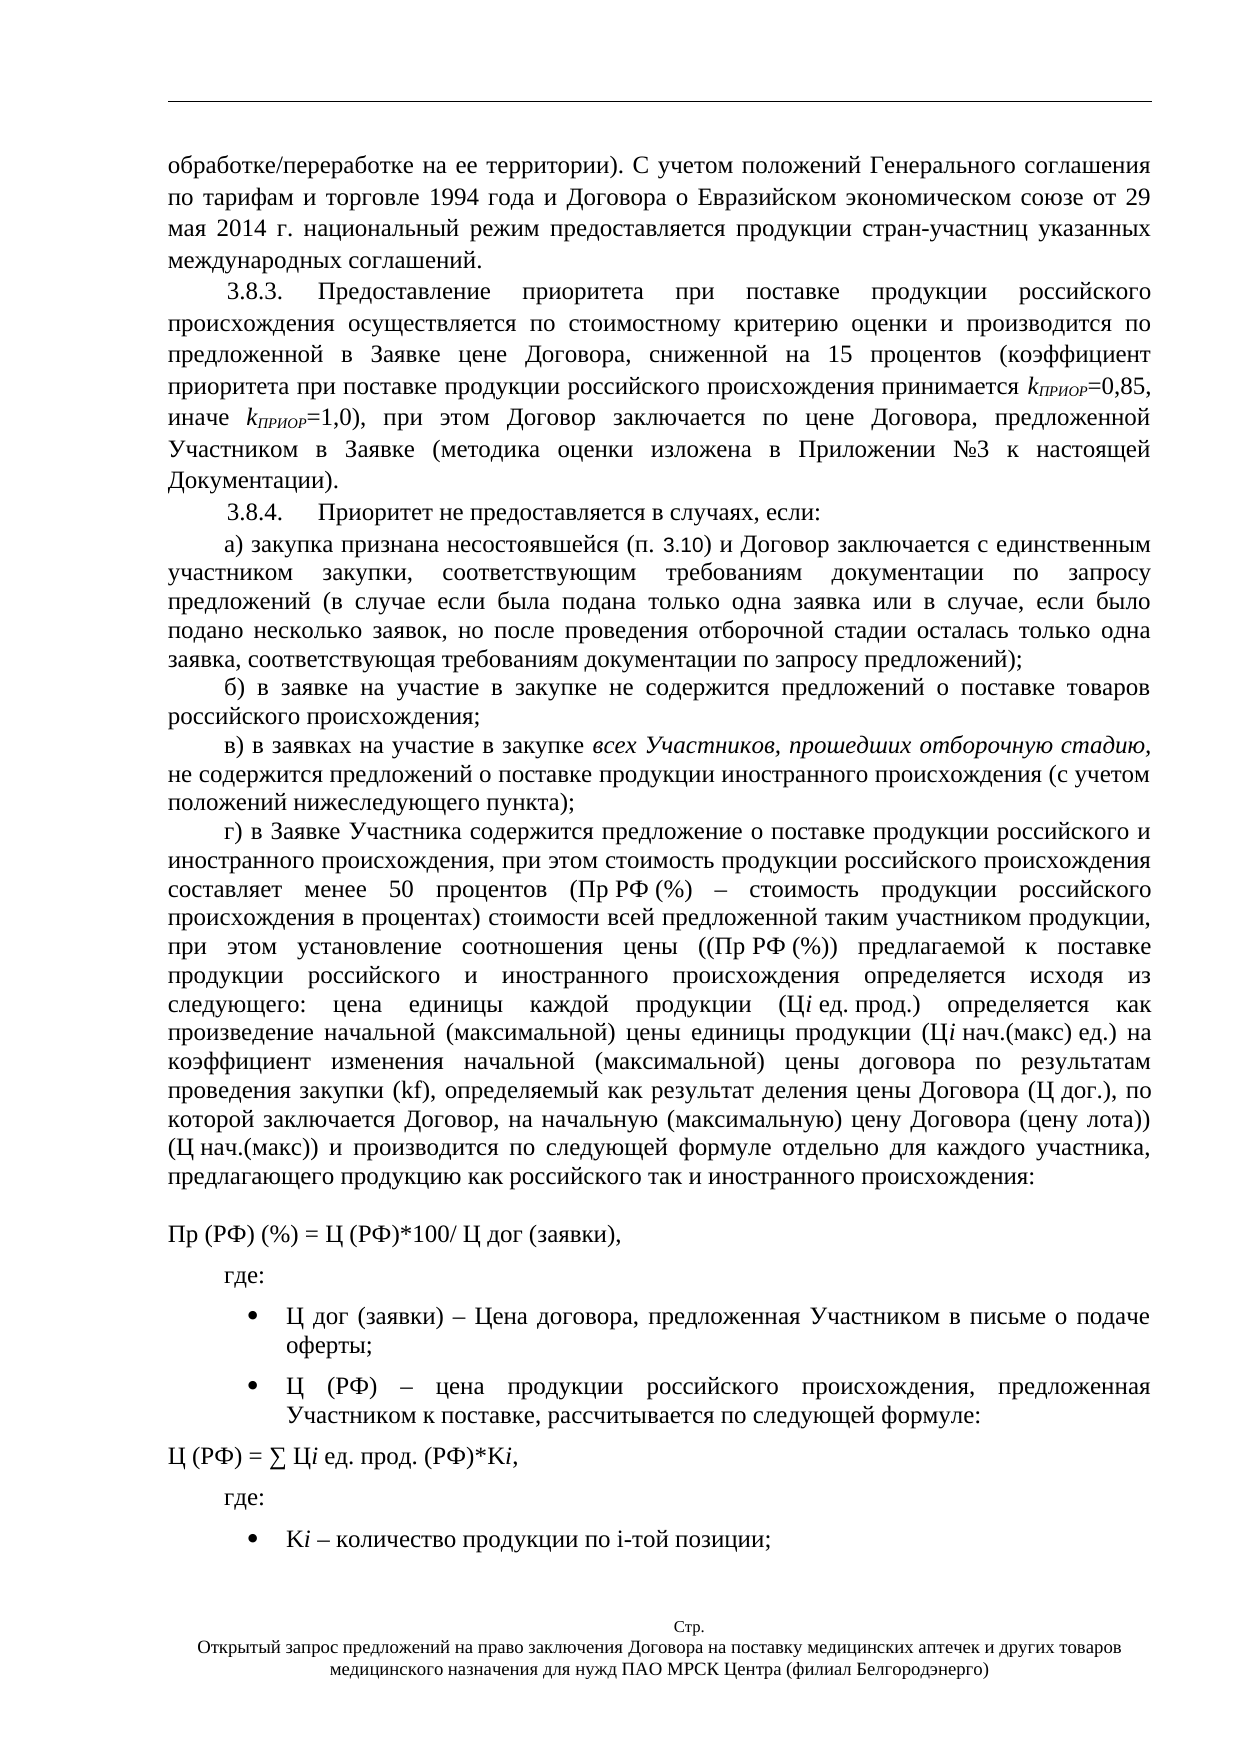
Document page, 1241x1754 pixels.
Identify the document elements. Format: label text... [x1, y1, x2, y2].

list Ц (РФ) – цена продукции российского происхождения, предложенная Участником к поставке, рассчитывается по следующей формуле: [248, 1371, 1152, 1429]
list Ki – количество продукции по i-той позиции; [248, 1524, 1152, 1552]
list Пр (РФ) (%) = Ц (РФ)*100/ Ц дог (заявки), [168, 1219, 1152, 1247]
list Приоритет не предоставляется в случаях, если: [168, 497, 1152, 526]
list Предоставление приоритета при поставке продукции российского происхождения осуществляется по стоимостному критерию оценки и производится по предложенной в Заявке цене Договора, сниженной на 15 процентов (коэффициент приоритета при поставке продукции российского происхождения принимается kПРИОР=0,85, иначе kПРИОР=1,0), при этом Договор заключается по цене Договора, предложенной Участником в Заявке (методика оценки изложена в Приложении №3 к настоящей Документации). [168, 276, 1152, 494]
list где: [224, 1260, 1152, 1289]
text г) в Заявке Участника содержится предложение о поставке продукции российского и иностранного происхождения, при этом стоимость продукции российского происхождения составляет менее 50 процентов (Пр РФ (%) – стоимость продукции российского происхождения в процентах) стоимости всей предложенной таким участником продукции, при этом установление соотношения цены ((Пр РФ (%)) предлагаемой к поставке продукции российского и иностранного происхождения определяется исходя из следующего: цена единицы каждой продукции (Цi ед. прод.) определяется как произведение начальной (максимальной) цены единицы продукции (Цi нач.(макс) ед.) на коэффициент изменения начальной (максимальной) цены договора по результатам проведения закупки (kf), определяемый как результат деления цены Договора (Ц дог.), по которой заключается Договор, на начальную (максимальную) цену Договора (цену лота)) (Ц нач.(макс)) и производится по следующей формуле отдельно для каждого участника, предлагающего продукцию как российского так и иностранного происхождения: [168, 816, 1152, 1190]
text в) в заявках на участие в закупке всех Участников, прошедших отборочную стадию, не содержится предложений о поставке продукции иностранного происхождения (с учетом положений нижеследующего пункта); [168, 730, 1152, 816]
list Ц дог (заявки) – Цена договора, предложенная Участником в письме о подаче оферты; [248, 1301, 1152, 1359]
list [168, 150, 1152, 273]
list Ц (РФ) = ∑ Цi ед. прод. (РФ)*Ki, [168, 1441, 1152, 1470]
list где: [224, 1482, 1152, 1511]
text а) закупка признана несостоявшейся (п. 3.10) и Договор заключается с единственным участником закупки, соответствующим требованиям документации по запросу предложений (в случае если была подана только одна заявка или в случае, если было подано несколько заявок, но после проведения отборочной стадии осталась только одна заявка, соответствующая требованиям документации по запросу предложений); [168, 529, 1152, 672]
text б) в заявке на участие в закупке не содержится предложений о поставке товаров российского происхождения; [168, 672, 1152, 730]
